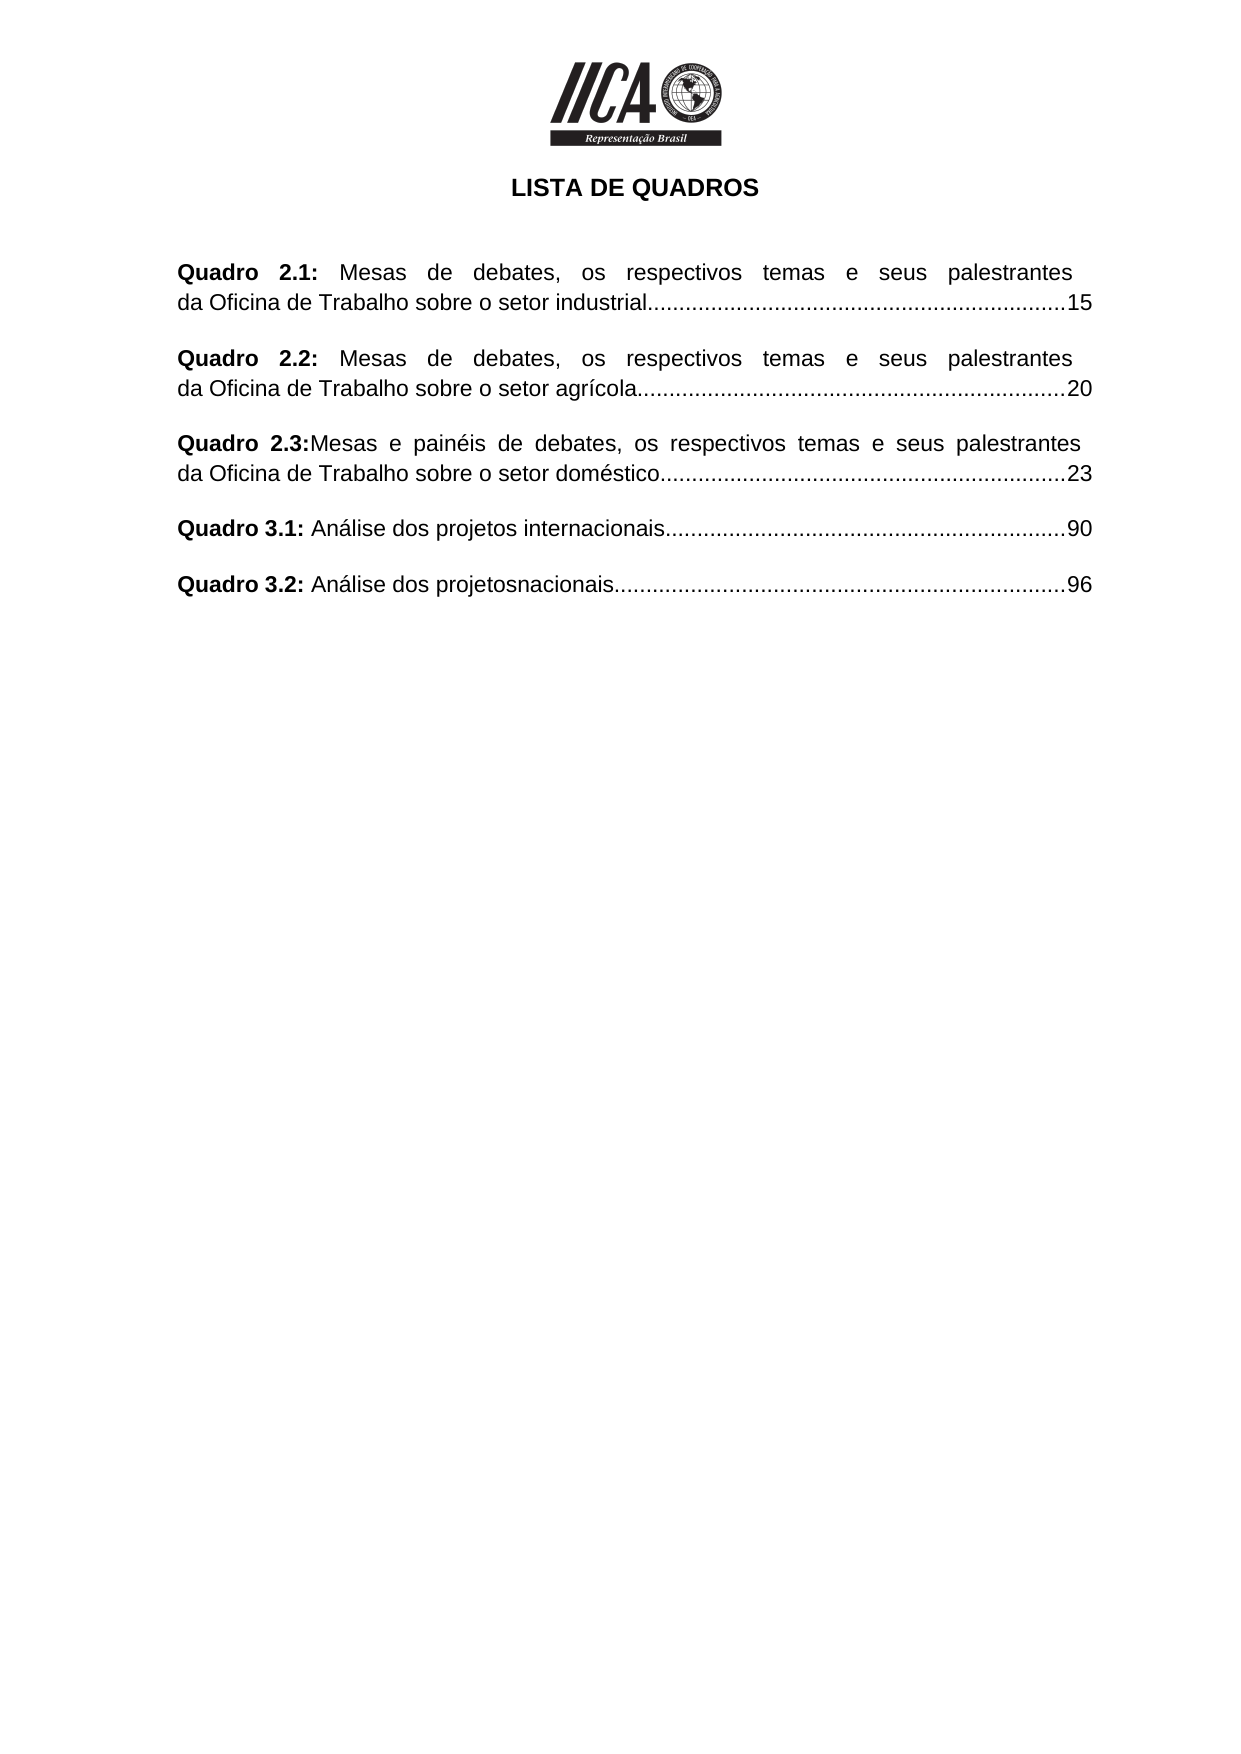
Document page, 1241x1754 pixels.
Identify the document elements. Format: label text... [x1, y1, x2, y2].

text Quadro 2.3:Mesas e painéis de debates, os respectivos temas e seus palestrantes da Oficina de Trabalho sobre o setor doméstico 23 [177, 430, 1093, 486]
picture [545, 58, 725, 148]
text Quadro 2.2: Mesas de debates, os respectivos temas e seus palestrantes da Oficina de Trabalho sobre o setor agrícola 20 [177, 344, 1093, 401]
text Quadro 3.2: Análise dos projetosnacionais 96 [177, 571, 1093, 597]
text Quadro 2.1: Mesas de debates, os respectivos temas e seus palestrantes da Oficina de Trabalho sobre o setor industrial 15 [177, 259, 1093, 316]
text Quadro 3.1: Análise dos projetos internacionais 90 [177, 515, 1093, 542]
text LISTA DE QUADROS [177, 173, 1093, 202]
